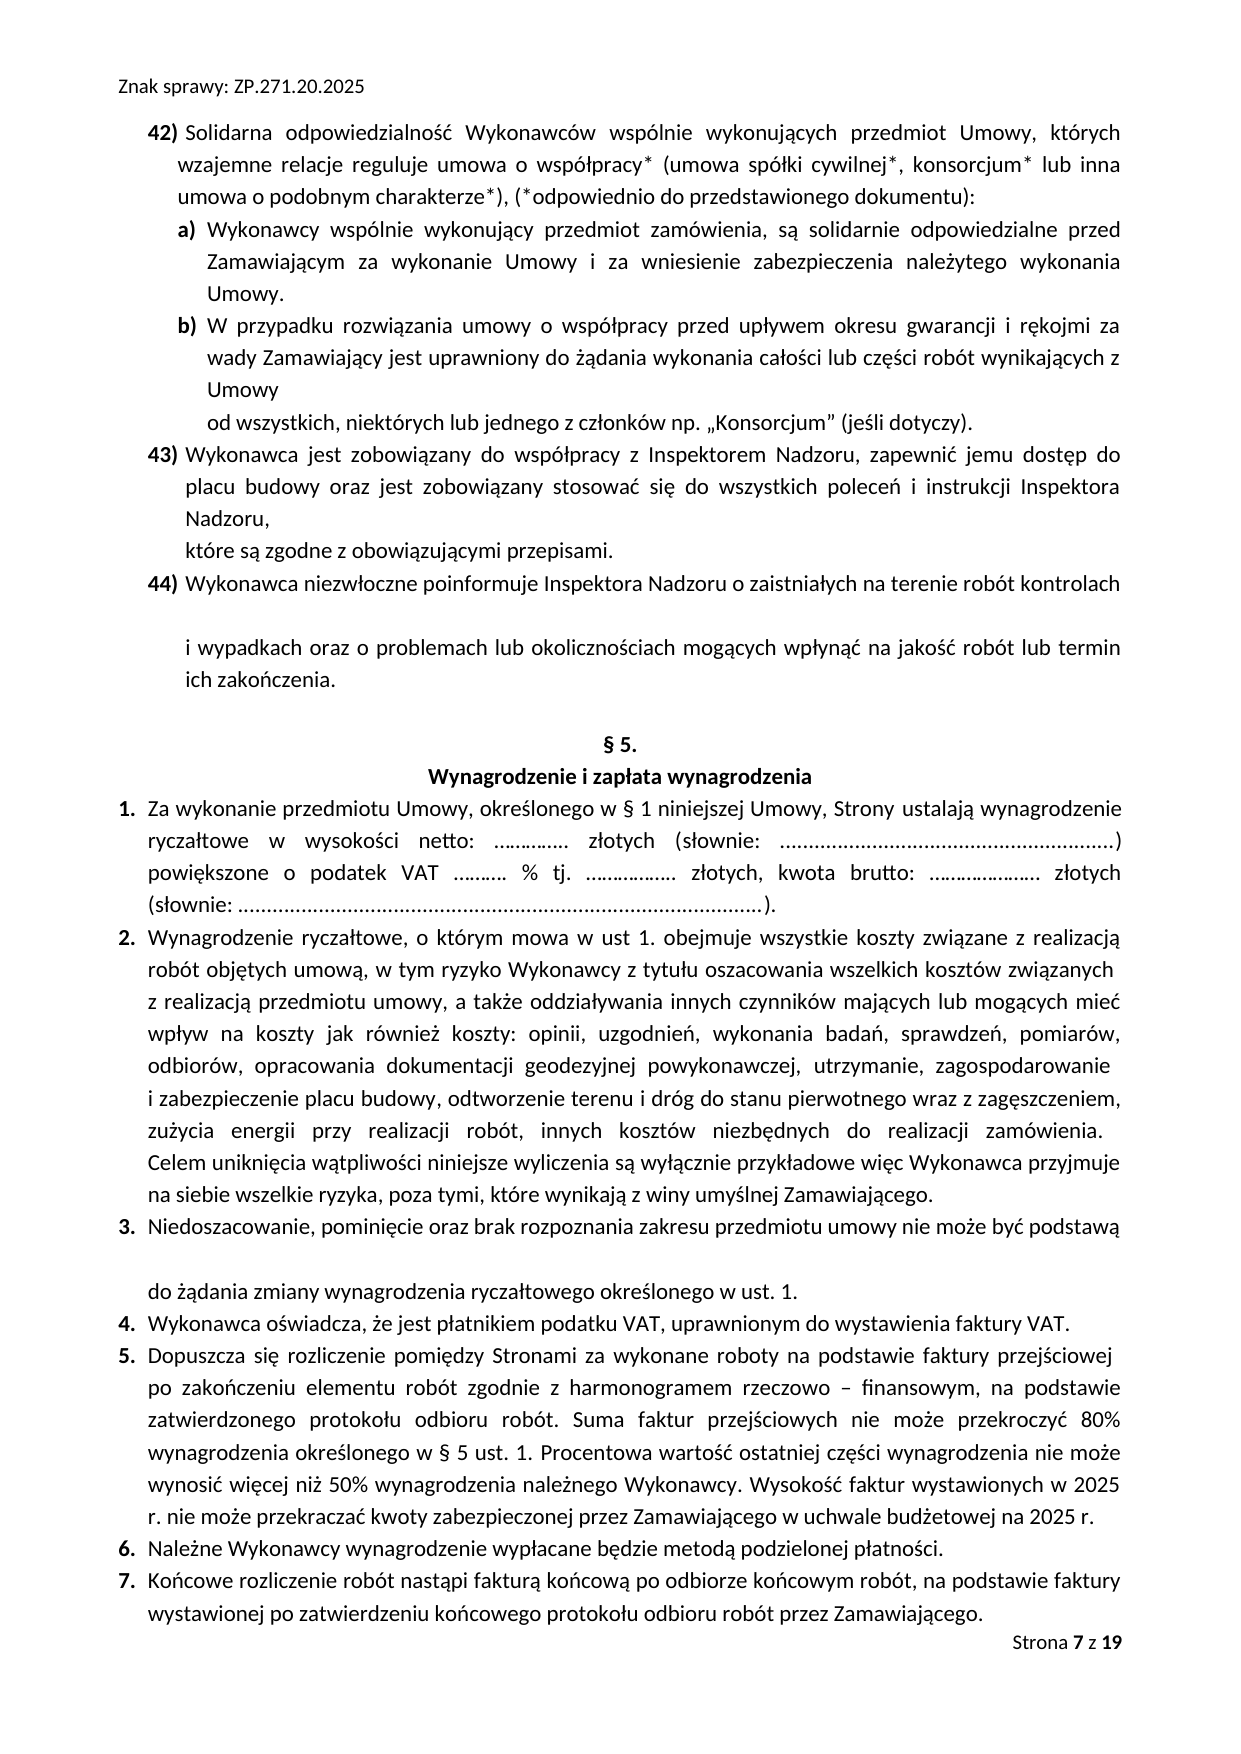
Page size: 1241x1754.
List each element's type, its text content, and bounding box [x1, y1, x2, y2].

text a) Wykonawcy wspólnie wykonujący przedmiot zamówienia, są solidarnie odpowiedzialne przed Zamawiającym za wykonanie Umowy i za wniesienie zabezpieczenia należytego wykonania Umowy. [177, 215, 1122, 307]
list Wykonawca niezwłoczne poinformuje Inspektora Nadzoru o zaistniałych na terenie robót kontrolach i wypadkach oraz o problemach lub okolicznościach mogących wpłynąć na jakość robót lub termin ich zakończenia. [148, 569, 1122, 693]
list Solidarna odpowiedzialność Wykonawców wspólnie wykonujących przedmiot Umowy, których wzajemne relacje reguluje umowa o współpracy* (umowa spółki cywilnej*, konsorcjum* lub inna umowa o podobnym charakterze*), (*odpowiednio do przedstawionego dokumentu): [148, 118, 1122, 211]
list Końcowe rozliczenie robót nastąpi fakturą końcową po odbiorze końcowym robót, na podstawie faktury wystawionej po zatwierdzeniu końcowego protokołu odbioru robót przez Zamawiającego. [118, 1567, 1122, 1627]
text Wynagrodzenie i zapłata wynagrodzenia [118, 762, 1122, 790]
list Wykonawca oświadcza, że jest płatnikiem podatku VAT, uprawnionym do wystawienia faktury VAT. [118, 1309, 1122, 1337]
list Niedoszacowanie, pominięcie oraz brak rozpoznania zakresu przedmiotu umowy nie może być podstawą do żądania zmiany wynagrodzenia ryczałtowego określonego w ust. 1. [118, 1212, 1122, 1305]
text § 5. [118, 730, 1122, 758]
list Należne Wykonawcy wynagrodzenie wypłacane będzie metodą podzielonej płatności. [118, 1534, 1122, 1562]
list Wynagrodzenie ryczałtowe, o którym mowa w ust 1. obejmuje wszystkie koszty związane z realizacją robót objętych umową, w tym ryzyko Wykonawcy z tytułu oszacowania wszelkich kosztów związanych z realizacją przedmiotu umowy, a także oddziaływania innych czynników mających lub mogących mieć wpływ na koszty jak również koszty: opinii, uzgodnień, wykonania badań, sprawdzeń, pomiarów, odbiorów, opracowania dokumentacji geodezyjnej powykonawczej, utrzymanie, zagospodarowanie i zabezpieczenie placu budowy, odtworzenie terenu i dróg do stanu pierwotnego wraz z zagęszczeniem, zużycia energii przy realizacji robót, innych kosztów niezbędnych do realizacji zamówienia. Celem uniknięcia wątpliwości niniejsze wyliczenia są wyłącznie przykładowe więc Wykonawca przyjmuje na siebie wszelkie ryzyka, poza tymi, które wynikają z winy umyślnej Zamawiającego. [118, 923, 1122, 1208]
list Wykonawca jest zobowiązany do współpracy z Inspektorem Nadzoru, zapewnić jemu dostęp do placu budowy oraz jest zobowiązany stosować się do wszystkich poleceń i instrukcji Inspektora Nadzoru, które są zgodne z obowiązującymi przepisami. [148, 440, 1122, 564]
text 5. Dopuszcza się rozliczenie pomiędzy Stronami za wykonane roboty na podstawie faktury przejściowej po zakończeniu elementu robót zgodnie z harmonogramem rzeczowo – finansowym, na podstawie zatwierdzonego protokołu odbioru robót. Suma faktur przejściowych nie może przekroczyć 80% wynagrodzenia określonego w § 5 ust. 1. Procentowa wartość ostatniej części wynagrodzenia nie może wynosić więcej niż 50% wynagrodzenia należnego Wykonawcy. Wysokość faktur wystawionych w 2025 r. nie może przekraczać kwoty zabezpieczonej przez Zamawiającego w uchwale budżetowej na 2025 r. [118, 1341, 1122, 1530]
list Za wykonanie przedmiotu Umowy, określonego w § 1 niniejszej Umowy, Strony ustalają wynagrodzenie ryczałtowe w wysokości netto: ………….. złotych (słownie: ..........................................................) powiększone o podatek VAT ………. % tj. …………….. złotych, kwota brutto: ………………… złotych (słownie: ...........................................................................................). [118, 794, 1122, 919]
text b) W przypadku rozwiązania umowy o współpracy przed upływem okresu gwarancji i rękojmi za wady Zamawiający jest uprawniony do żądania wykonania całości lub części robót wynikających z Umowy od wszystkich, niektórych lub jednego z członków np. „Konsorcjum” (jeśli dotyczy). [177, 311, 1122, 436]
